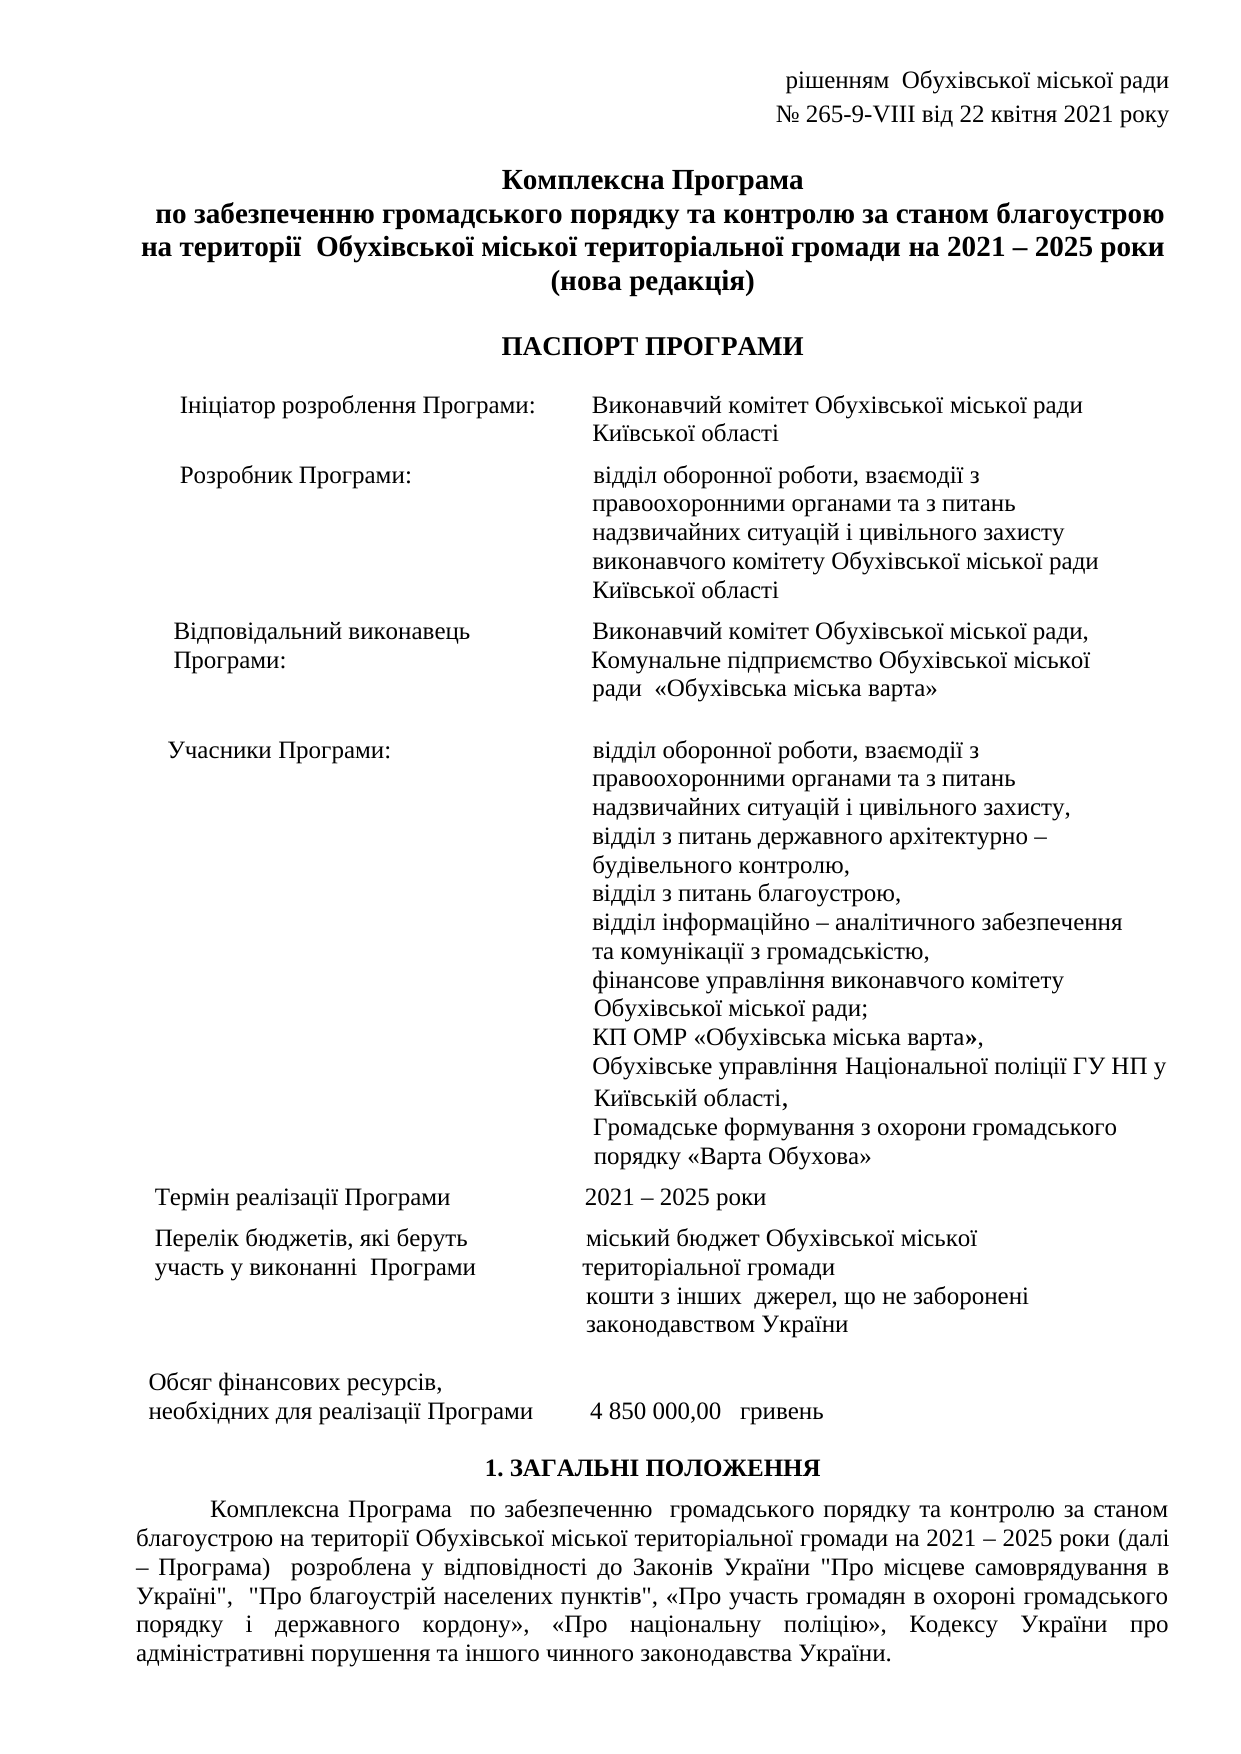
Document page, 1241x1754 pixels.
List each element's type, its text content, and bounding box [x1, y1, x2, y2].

text Термін реалізації Програми 2021 – 2025 роки [136, 1182, 1169, 1211]
text рішенням Обухівської міської ради № 265-9-VІІІ від 22 квітня 2021 року [136, 59, 1169, 128]
text будівельного контролю, [136, 850, 1169, 878]
text фінансове управління виконавчого комітету Обухівської міської ради; [136, 965, 1169, 1022]
text Учасники Програми: відділ оборонної роботи, взаємодії з [136, 735, 1169, 763]
text по забезпеченню громадського порядку та контролю за станом благоустрою на території Обухівської міської територіальної громади на 2021 – 2025 роки (нова редакція) [136, 196, 1169, 296]
text надзвичайних ситуацій і цивільного захисту, [136, 792, 1169, 821]
text Громадське формування з охорони громадського порядку «Варта Обухова» [136, 1112, 1169, 1169]
text та комунікації з громадськістю, [136, 936, 1169, 965]
text Ініціатор розроблення Програми: Виконавчий комітет Обухівської міської ради [136, 390, 1169, 418]
text надзвичайних ситуацій і цивільного захисту [136, 517, 1169, 546]
text відділ з питань благоустрою, [136, 878, 1169, 907]
text 1. ЗАГАЛЬНІ ПОЛОЖЕННЯ [136, 1453, 1169, 1482]
text кошти з інших джерел, що не заборонені [136, 1281, 1169, 1309]
text Відповідальний виконавець Виконавчий комітет Обухівської міської ради, [136, 616, 1169, 645]
text необхідних для реалізації Програми 4 850 000,00 гривень [136, 1396, 1169, 1424]
text Обсяг фінансових ресурсів, [136, 1367, 1169, 1396]
text правоохоронними органами та з питань [136, 488, 1169, 517]
text Київської області [136, 575, 1169, 603]
text законодавством України [136, 1309, 1169, 1338]
text відділ інформаційно – аналітичного забезпечення [136, 907, 1169, 936]
text КП ОМР «Обухівська міська варта», [136, 1022, 1169, 1051]
text Комплексна Програма [136, 162, 1169, 196]
text участь у виконанні Програми територіальної громади [136, 1252, 1169, 1281]
text Київської області [136, 418, 1169, 447]
text Програми: Комунальне підприємство Обухівської міської [136, 645, 1169, 673]
text відділ з питань державного архітектурно – [136, 821, 1169, 850]
text правоохоронними органами та з питань [136, 763, 1169, 792]
text ПАСПОРТ ПРОГРАМИ [136, 330, 1169, 361]
text Розробник Програми: відділ оборонної роботи, взаємодії з [136, 460, 1169, 488]
text виконавчого комітету Обухівської міської ради [136, 546, 1169, 575]
text Обухівське управління Національної поліції ГУ НП у Київській області, [136, 1051, 1169, 1112]
text Комплексна Програма по забезпеченню громадського порядку та контролю за станом благоустрою на території Обухівської міської територіальної громади на 2021 – 2025 роки (далі – Програма) розроблена у відповідності до Законів України "Про місцеве самоврядування в Україні", "Про благоустрій населених пунктів", «Про участь громадян в охороні громадського порядку і державного кордону», «Про національну поліцію», Кодексу України про адміністративні порушення та іншого чинного законодавства України. [136, 1494, 1169, 1667]
text Перелік бюджетів, які беруть міський бюджет Обухівської міської [136, 1223, 1169, 1252]
text ради «Обухівська міська варта» [136, 673, 1169, 702]
